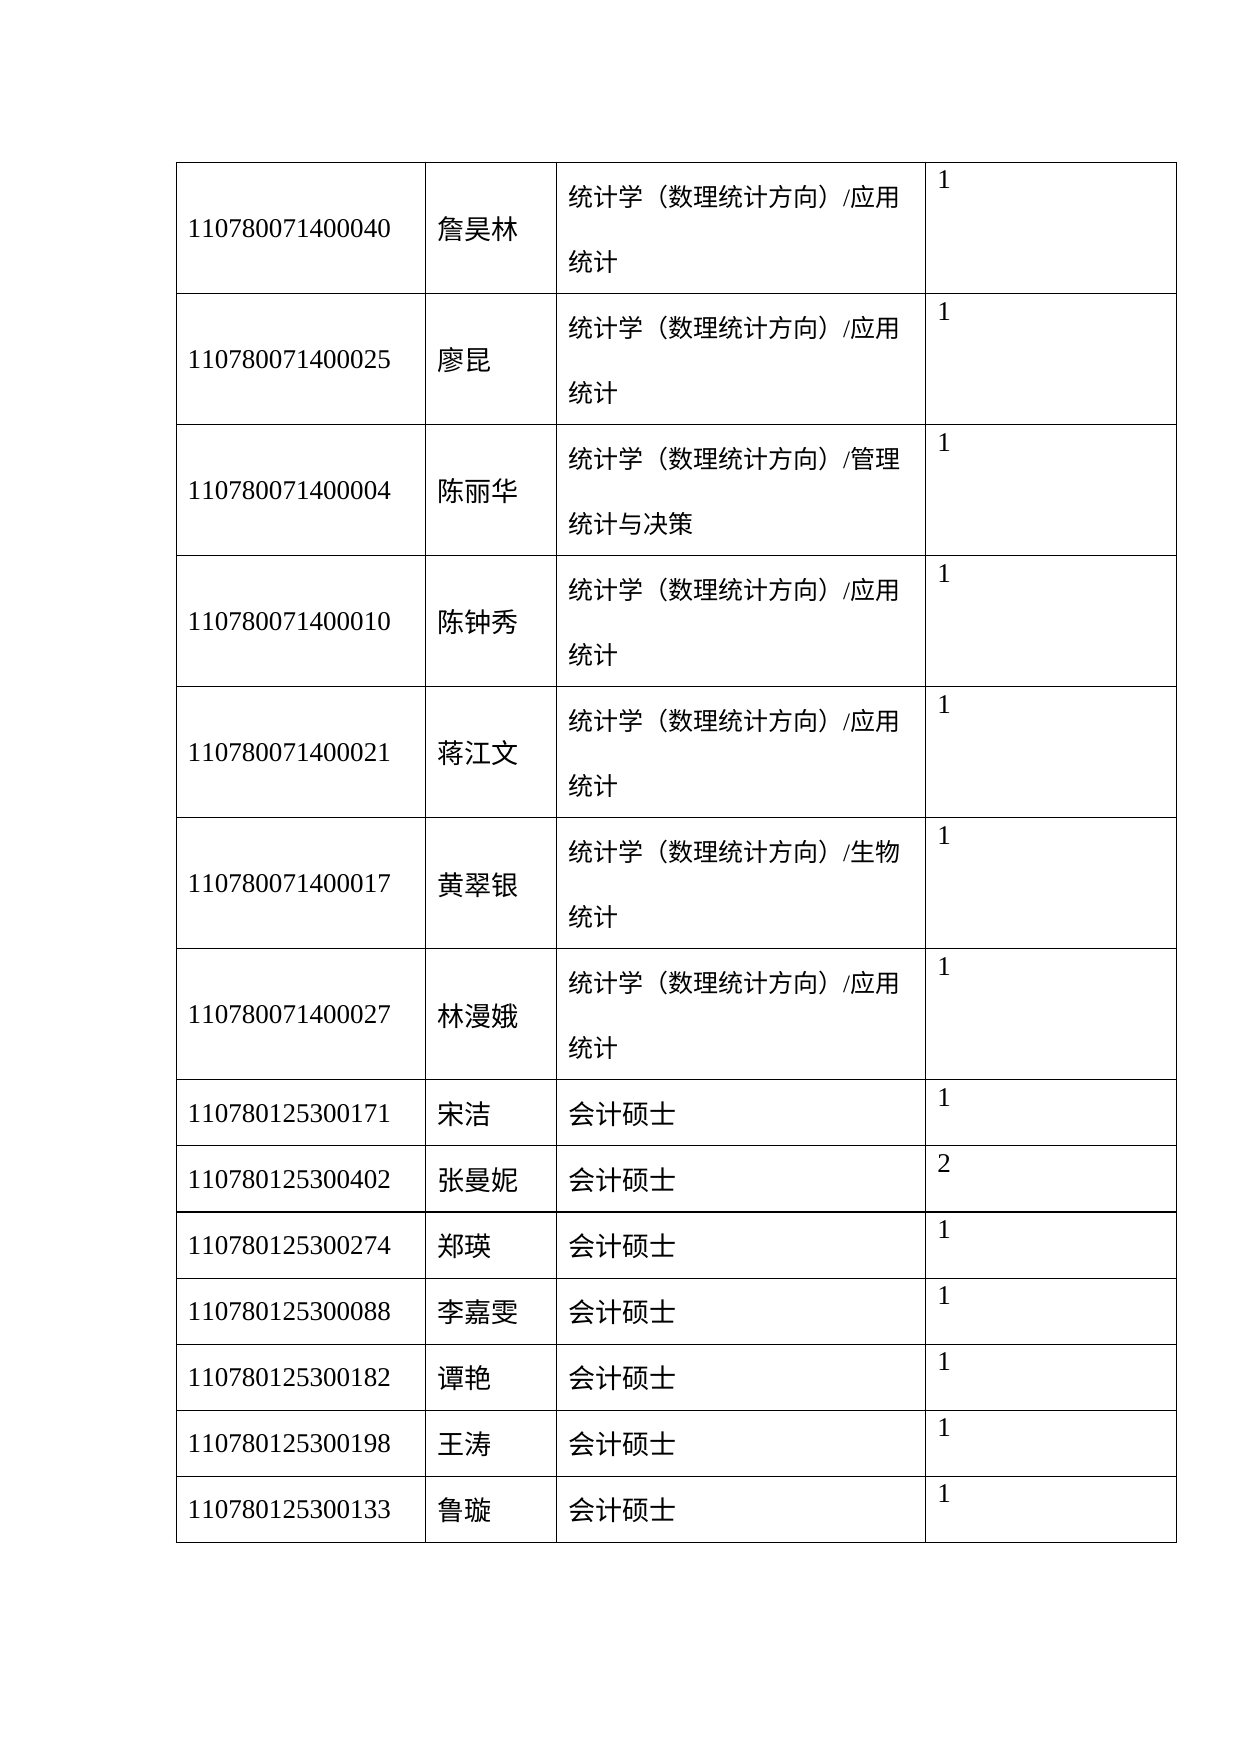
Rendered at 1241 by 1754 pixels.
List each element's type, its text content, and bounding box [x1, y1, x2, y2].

table_cell 1 [926, 425, 1176, 555]
table_cell 统计学（数理统计方向）/应用统计 [557, 949, 925, 1079]
table_cell 会计硕士 [557, 1146, 925, 1211]
table_cell 110780125300088 [177, 1279, 425, 1343]
table_cell 鲁璇 [426, 1477, 556, 1542]
table_cell 110780125300402 [177, 1146, 425, 1211]
table_cell 詹昊林 [426, 163, 556, 293]
table_cell 1 [926, 949, 1176, 1079]
table_cell 1 [926, 818, 1176, 948]
table_cell 110780125300133 [177, 1477, 425, 1542]
table_cell 陈钟秀 [426, 556, 556, 686]
table_cell 郑瑛 [426, 1213, 556, 1277]
table_cell 110780071400025 [177, 294, 425, 424]
table_cell 1 [926, 294, 1176, 424]
table_cell 会计硕士 [557, 1080, 925, 1145]
table_cell 1 [926, 687, 1176, 817]
table_cell 统计学（数理统计方向）/应用统计 [557, 294, 925, 424]
table_cell 110780071400040 [177, 163, 425, 293]
table_cell 宋洁 [426, 1080, 556, 1145]
table_cell 110780071400004 [177, 425, 425, 555]
table_cell 会计硕士 [557, 1411, 925, 1476]
table_cell 110780071400010 [177, 556, 425, 686]
table_cell 1 [926, 163, 1176, 293]
table_cell 2 [926, 1146, 1176, 1211]
table_cell 林漫娥 [426, 949, 556, 1079]
table_cell 蒋江文 [426, 687, 556, 817]
table_cell 1 [926, 1411, 1176, 1476]
table_cell 统计学（数理统计方向）/应用统计 [557, 163, 925, 293]
table_cell 1 [926, 1213, 1176, 1277]
table_cell 110780125300182 [177, 1345, 425, 1409]
table_cell 王涛 [426, 1411, 556, 1476]
table_cell 1 [926, 556, 1176, 686]
table_cell 1 [926, 1080, 1176, 1145]
table_cell 统计学（数理统计方向）/管理统计与决策 [557, 425, 925, 555]
table_cell 110780071400021 [177, 687, 425, 817]
table_cell 1 [926, 1279, 1176, 1343]
table_cell 110780125300171 [177, 1080, 425, 1145]
table_cell 廖昆 [426, 294, 556, 424]
table_cell 会计硕士 [557, 1477, 925, 1542]
table_cell 110780071400027 [177, 949, 425, 1079]
table_cell 会计硕士 [557, 1279, 925, 1343]
table_cell 张曼妮 [426, 1146, 556, 1211]
table_cell 李嘉雯 [426, 1279, 556, 1343]
table_cell 110780071400017 [177, 818, 425, 948]
table_cell 会计硕士 [557, 1345, 925, 1409]
table_cell 1 [926, 1477, 1176, 1542]
table_cell 110780125300274 [177, 1213, 425, 1277]
table_cell 会计硕士 [557, 1213, 925, 1277]
table_cell 110780125300198 [177, 1411, 425, 1476]
table_cell 1 [926, 1345, 1176, 1409]
table_cell 谭艳 [426, 1345, 556, 1409]
table_cell 黄翠银 [426, 818, 556, 948]
table_cell 统计学（数理统计方向）/生物统计 [557, 818, 925, 948]
table_cell 统计学（数理统计方向）/应用统计 [557, 556, 925, 686]
table_cell 统计学（数理统计方向）/应用统计 [557, 687, 925, 817]
table_cell 陈丽华 [426, 425, 556, 555]
